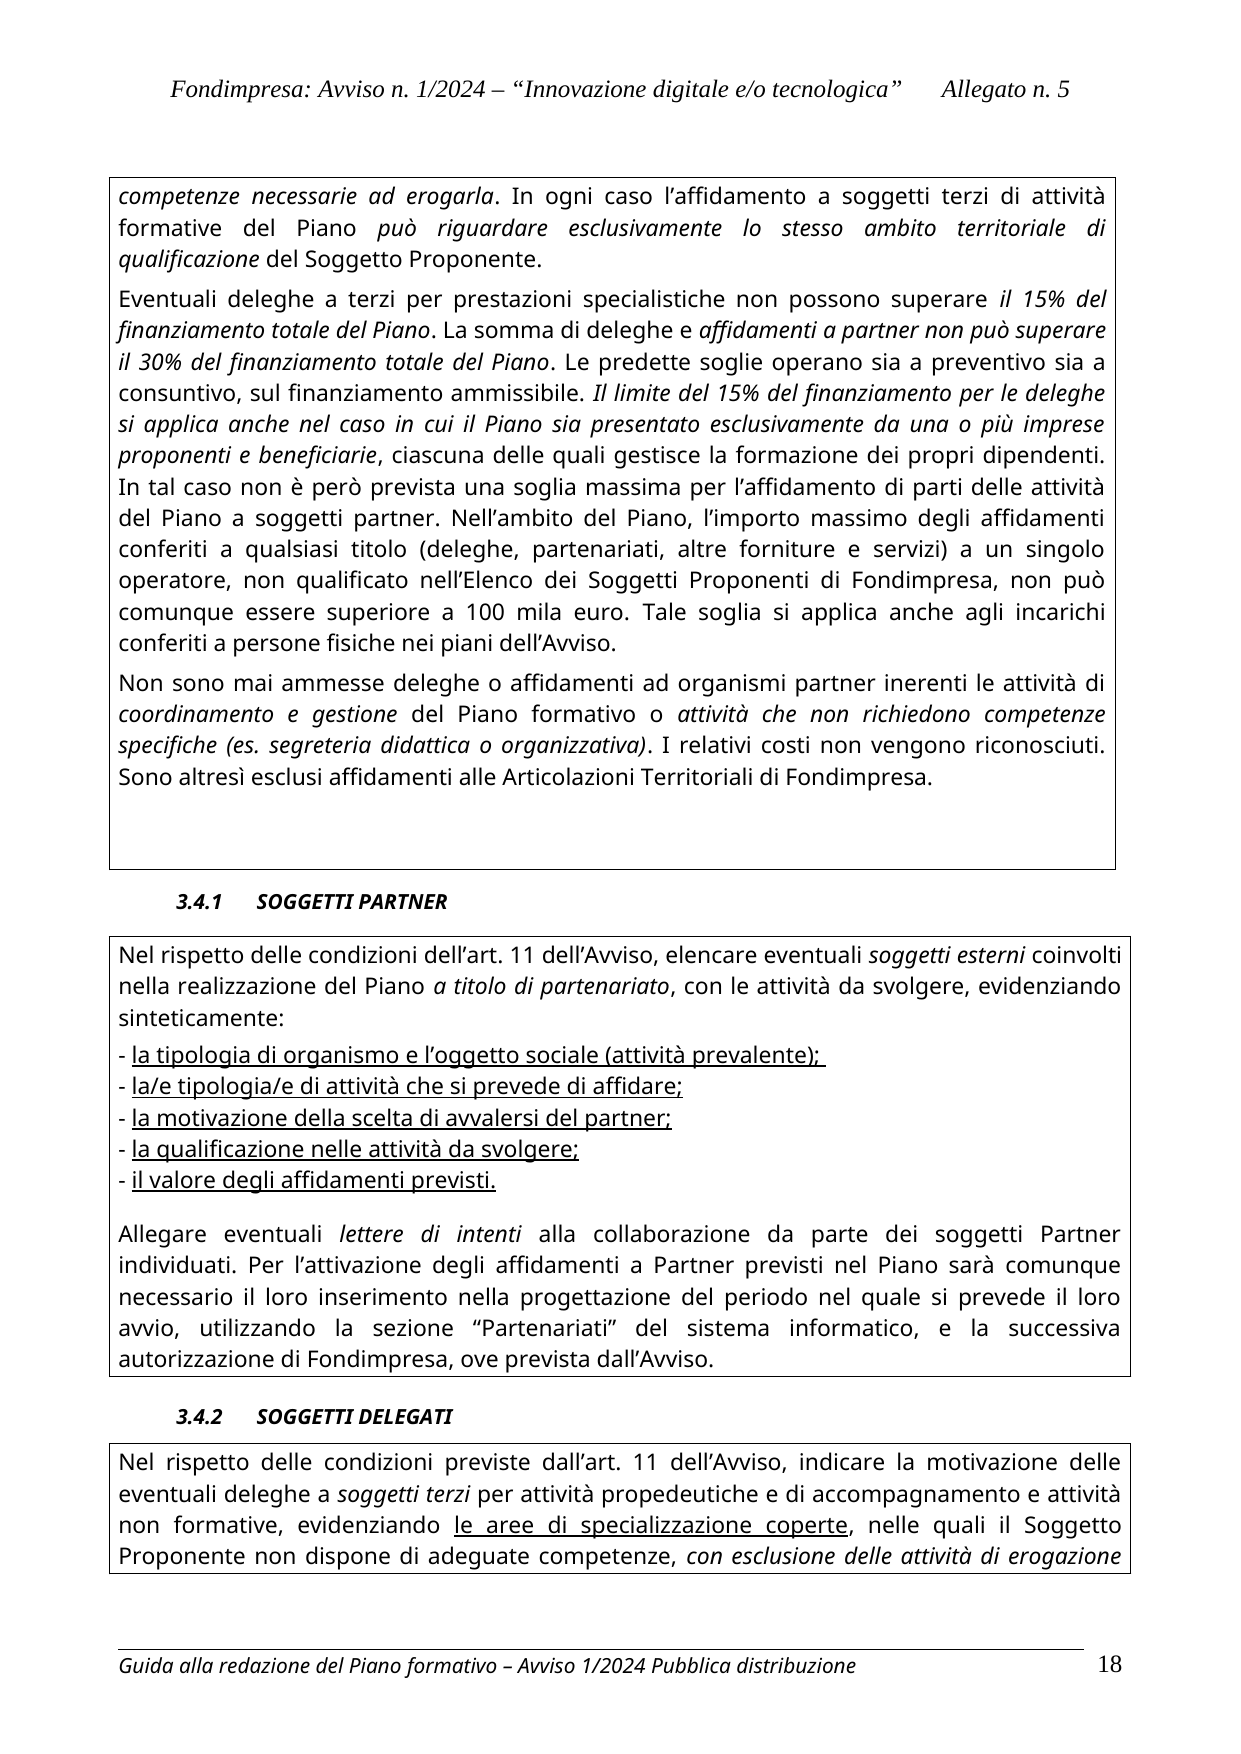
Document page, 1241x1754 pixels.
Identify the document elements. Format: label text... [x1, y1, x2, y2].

text - la/e tipologia/e di attività che si prevede di affidare; [118, 1070, 1122, 1101]
text - la qualificazione nelle attività da svolgere; [118, 1133, 1122, 1164]
text - la tipologia di organismo e l’oggetto sociale (attività prevalente); [110, 1036, 1130, 1070]
text - il valore degli affidamenti previsti. [118, 1164, 1122, 1195]
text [110, 1444, 1130, 1573]
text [110, 178, 1115, 274]
subtitle SOGGETTI DELEGATI [176, 1402, 1122, 1431]
subtitle SOGGETTI PARTNER [176, 887, 1122, 915]
text Allegare eventuali lettere di intenti alla collaborazione da parte dei soggetti Partner individuati. Per l’attivazione degli affidamenti a Partner previsti nel Piano sarà comunque necessario il loro inserimento nella progettazione del periodo nel quale si prevede il loro avvio, utilizzando la sezione “Partenariati” del sistema informatico, e la successiva autorizzazione di Fondimpresa, ove prevista dall’Avviso. [110, 1215, 1130, 1376]
text Nel rispetto delle condizioni dell’art. 11 dell’Avviso, elencare eventuali soggetti esterni coinvolti nella realizzazione del Piano a titolo di partenariato, con le attività da svolgere, evidenziando sinteticamente: [110, 937, 1130, 1033]
text Eventuali deleghe a terzi per prestazioni specialistiche non possono superare il 15% del finanziamento totale del Piano. La somma di deleghe e affidamenti a partner non può superare il 30% del finanziamento totale del Piano. Le predette soglie operano sia a preventivo sia a consuntivo, sul finanziamento ammissibile. Il limite del 15% del finanziamento per le deleghe si applica anche nel caso in cui il Piano sia presentato esclusivamente da una o più imprese proponenti e beneficiarie, ciascuna delle quali gestisce la formazione dei propri dipendenti. In tal caso non è però prevista una soglia massima per l’affidamento di parti delle attività del Piano a soggetti partner. Nell’ambito del Piano, l’importo massimo degli affidamenti conferiti a qualsiasi titolo (deleghe, partenariati, altre forniture e servizi) a un singolo operatore, non qualificato nell’Elenco dei Soggetti Proponenti di Fondimpresa, non può comunque essere superiore a 100 mila euro. Tale soglia si applica anche agli incarichi conferiti a persone fisiche nei piani dell’Avviso. [110, 280, 1115, 658]
text Non sono mai ammesse deleghe o affidamenti ad organismi partner inerenti le attività di coordinamento e gestione del Piano formativo o attività che non richiedono competenze specifiche (es. segreteria didattica o organizzativa). I relativi costi non vengono riconosciuti. Sono altresì esclusi affidamenti alle Articolazioni Territoriali di Fondimpresa. [110, 664, 1115, 792]
text - la motivazione della scelta di avvalersi del partner; [118, 1101, 1122, 1133]
